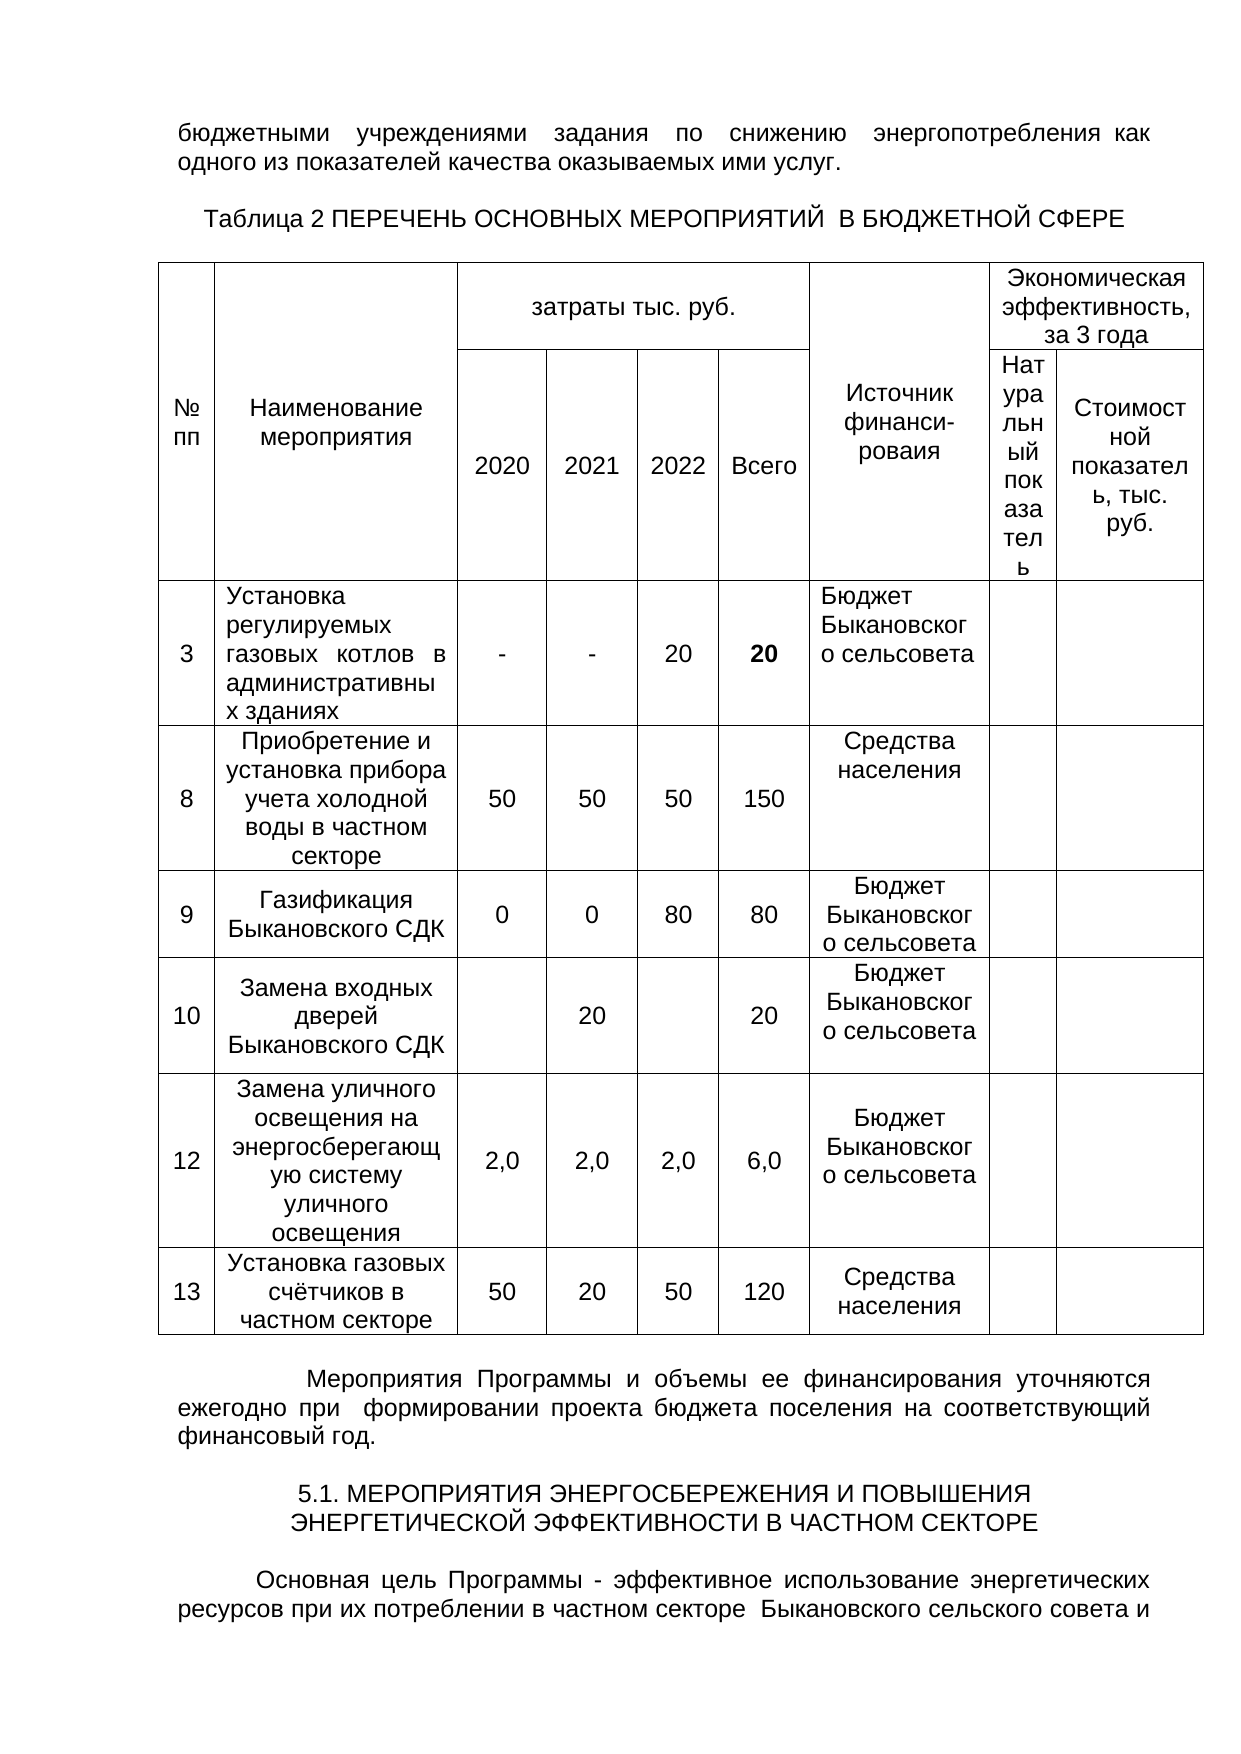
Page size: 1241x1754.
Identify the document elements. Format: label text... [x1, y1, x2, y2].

table_cell Газификация Быкановского СДК [215, 871, 457, 957]
table_cell 50 [638, 1248, 718, 1334]
table_cell 50 [458, 726, 546, 870]
table_cell 150 [719, 726, 809, 870]
table_cell 20 [547, 958, 637, 1073]
table_cell 50 [458, 1248, 546, 1334]
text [177, 1565, 1152, 1622]
table_cell 0 [458, 871, 546, 957]
table_cell Замена входных дверей Быкановского СДК [215, 958, 457, 1073]
table_header затраты тыс. руб. [458, 263, 809, 349]
table_cell Стоимостной показатель, тыс. руб. [1057, 350, 1203, 580]
table_cell [638, 958, 718, 1073]
table_cell [458, 958, 546, 1073]
table_cell - [458, 581, 546, 725]
table_cell 80 [638, 871, 718, 957]
table_cell Приобретение и установка прибора учета холодной воды в частном секторе [215, 726, 457, 870]
table_header Источник финанси-роваия [810, 263, 989, 580]
table_cell 8 [159, 726, 214, 870]
table_cell Натуральный показатель [990, 350, 1056, 580]
table_cell Установка газовых счётчиков в частном секторе [215, 1248, 457, 1334]
table_cell Бюджет Быкановского сельсовета [810, 1074, 989, 1247]
table_cell 12 [159, 1074, 214, 1247]
table_cell 20 [719, 581, 809, 725]
table_cell 2,0 [458, 1074, 546, 1247]
table_cell Средства населения [810, 726, 989, 870]
table_cell Всего [719, 350, 809, 580]
table_cell [1057, 726, 1203, 870]
table_cell [1057, 1074, 1203, 1247]
text 5.1. МЕРОПРИЯТИЯ ЭНЕРГОСБЕРЕЖЕНИЯ И повышения ЭНЕРГЕТИЧЕСКОЙ ЭФФЕКТИВНОСТИ В ЧАСТНОМ СЕКТОРЕ [177, 1479, 1152, 1536]
table_cell 20 [638, 581, 718, 725]
table_cell [990, 958, 1056, 1073]
table_cell Бюджет Быкановского сельсовета [810, 958, 989, 1073]
table_cell 2022 [638, 350, 718, 580]
table_cell 20 [719, 958, 809, 1073]
text Таблица 2 ПЕРЕЧЕНЬ ОСНОВНЫХ МЕРОПРИЯТИЙ В БЮДЖЕТНОЙ СФЕРЕ [177, 204, 1152, 233]
table_cell 9 [159, 871, 214, 957]
table_cell 50 [638, 726, 718, 870]
table_cell 6,0 [719, 1074, 809, 1247]
table_header Наименование мероприятия [215, 263, 457, 580]
table_cell 2,0 [547, 1074, 637, 1247]
table_cell 2020 [458, 350, 546, 580]
table_cell [990, 1248, 1056, 1334]
table_cell Бюджет Быкановского сельсовета [810, 581, 989, 725]
table_cell - [547, 581, 637, 725]
table_cell 50 [547, 726, 637, 870]
table_cell 10 [159, 958, 214, 1073]
table_cell [990, 581, 1056, 725]
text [177, 118, 1152, 176]
table_cell 0 [547, 871, 637, 957]
table_cell 13 [159, 1248, 214, 1334]
table_cell 2,0 [638, 1074, 718, 1247]
table_cell [990, 1074, 1056, 1247]
table_cell [1057, 581, 1203, 725]
table_cell [990, 871, 1056, 957]
table_header Экономическая эффективность, за 3 года [990, 263, 1203, 349]
table_cell 20 [547, 1248, 637, 1334]
table_cell Бюджет Быкановского сельсовета [810, 871, 989, 957]
table_cell [1057, 871, 1203, 957]
table_cell 120 [719, 1248, 809, 1334]
table_cell Замена уличного освещения на энергосберегающую систему уличного освещения [215, 1074, 457, 1247]
table_cell 3 [159, 581, 214, 725]
table_cell Установка регулируемых газовых котлов в административных зданиях [215, 581, 457, 725]
table_cell 2021 [547, 350, 637, 580]
table_header № пп [159, 263, 214, 580]
table_cell 80 [719, 871, 809, 957]
table_cell Средства населения [810, 1248, 989, 1334]
table_cell [990, 726, 1056, 870]
table_cell [1057, 958, 1203, 1073]
text Мероприятия Программы и объемы ее финансирования уточняются ежегодно при формировании проекта бюджета поселения на соответствующий финансовый год. [177, 1364, 1152, 1450]
table_cell [1057, 1248, 1203, 1334]
